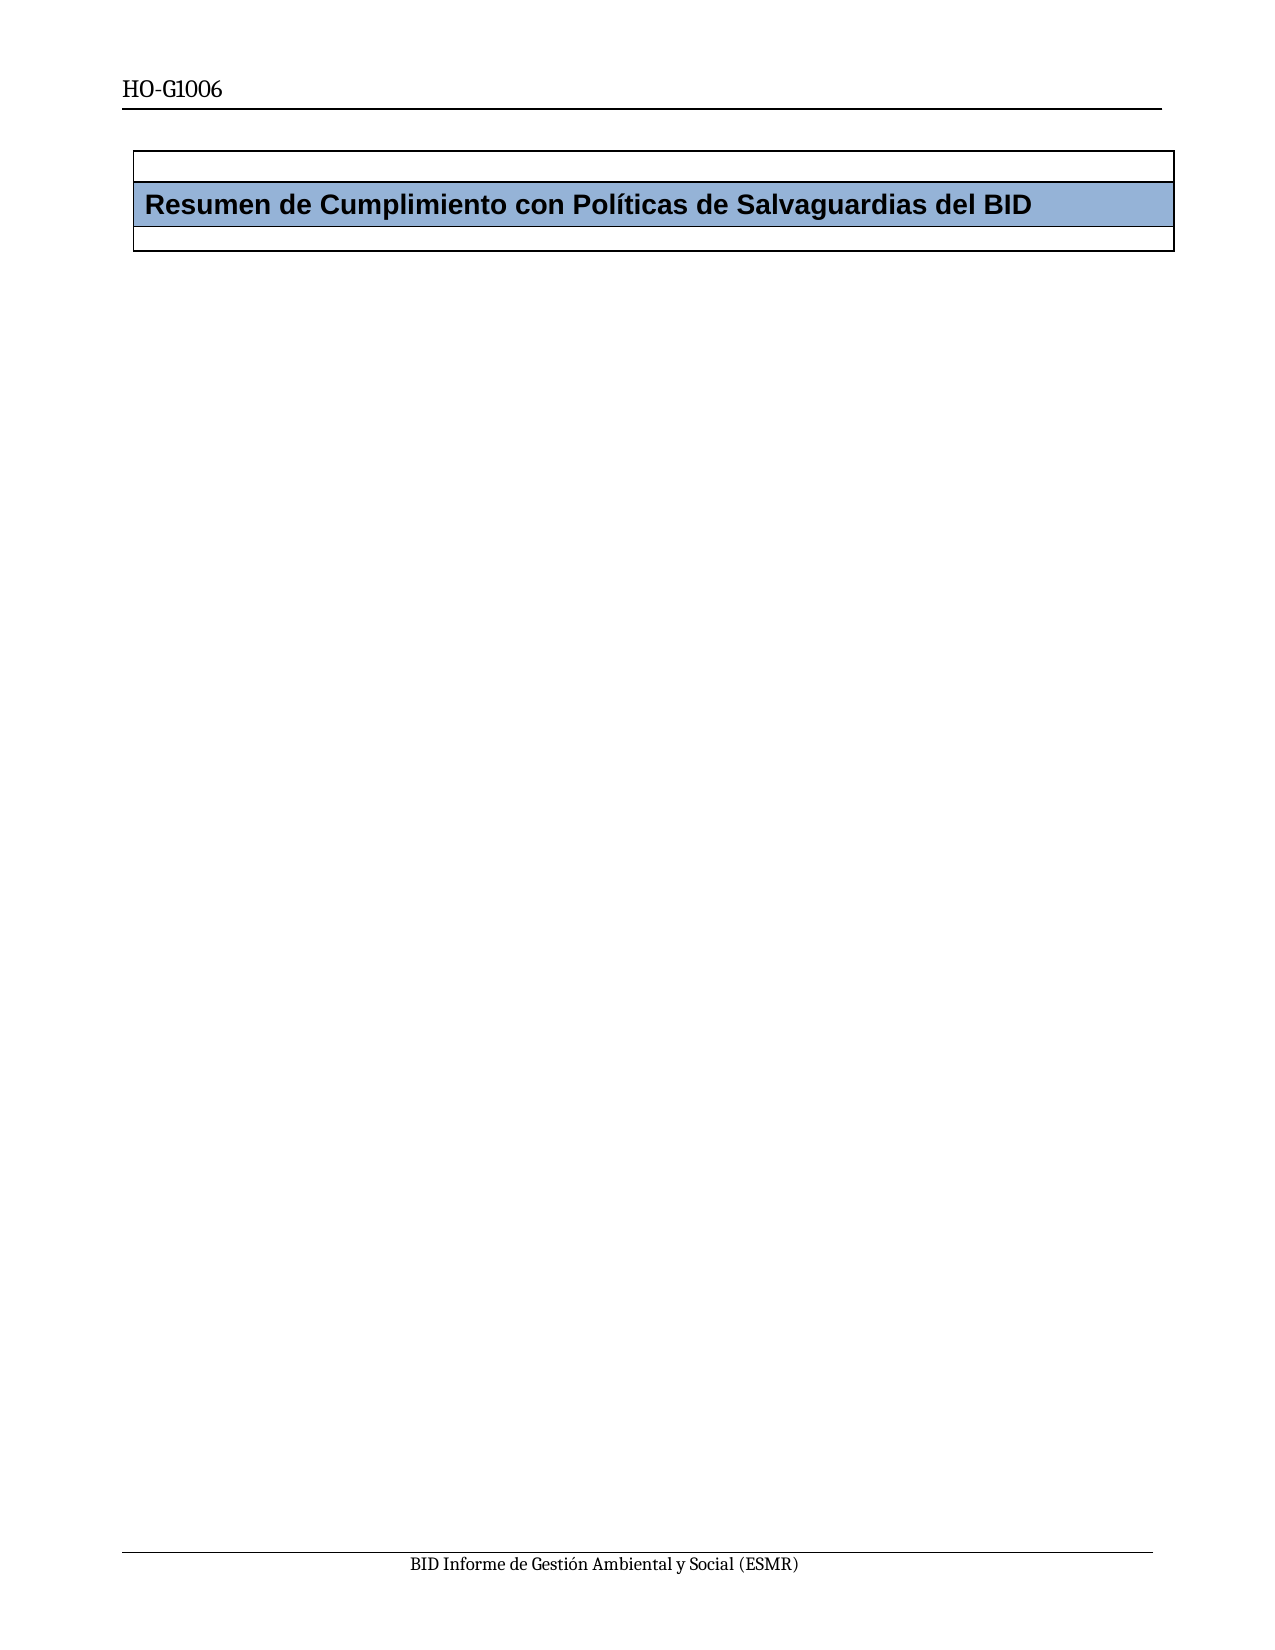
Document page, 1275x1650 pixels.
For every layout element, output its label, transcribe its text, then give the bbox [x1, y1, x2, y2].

table_cell [134, 227, 1173, 250]
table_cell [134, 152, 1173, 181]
table_cell Resumen de Cumplimiento con Políticas de Salvaguardias del BID [134, 183, 1173, 226]
